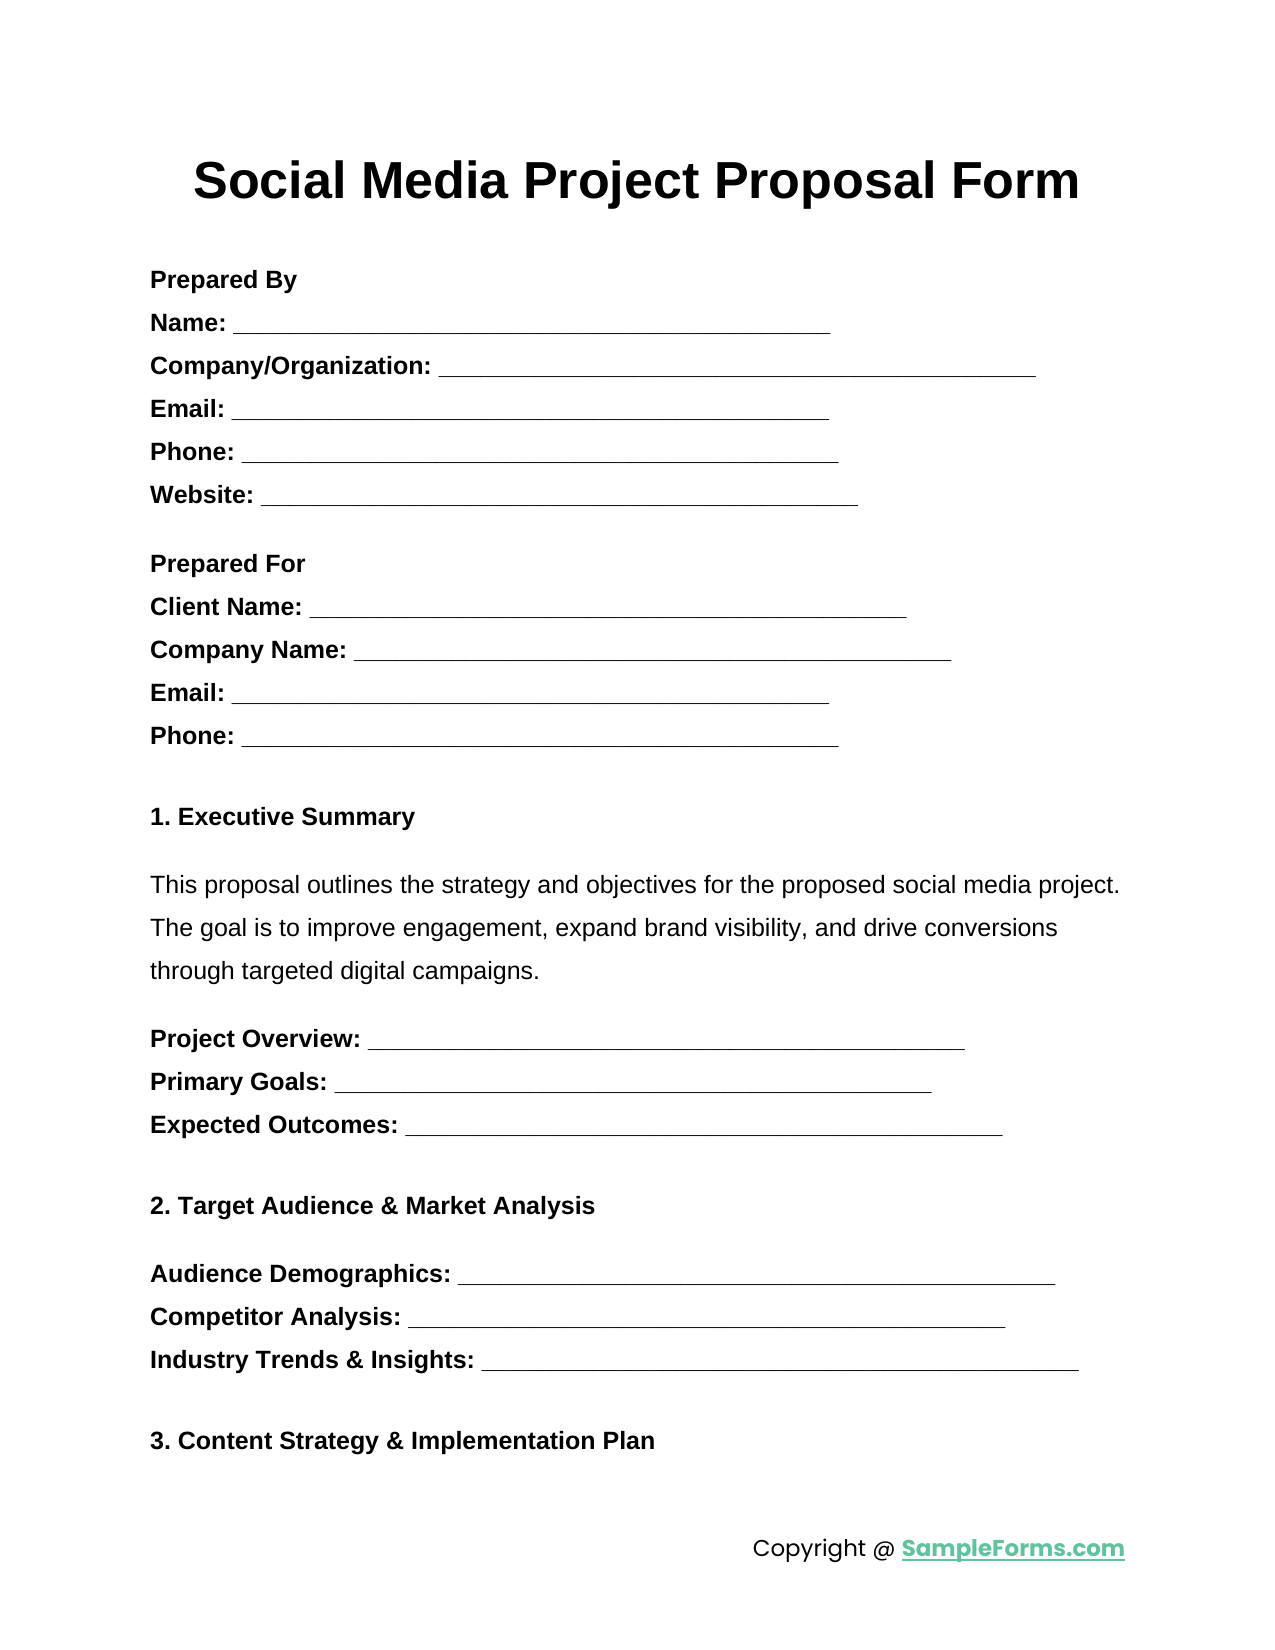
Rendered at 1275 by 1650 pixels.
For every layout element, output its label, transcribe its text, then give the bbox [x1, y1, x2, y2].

text Audience Demographics: ___________________________________________ Competitor Analysis: ___________________________________________ Industry Trends & Insights: ___________________________________________ [150, 1259, 1125, 1374]
text Project Overview: ___________________________________________ Primary Goals: ___________________________________________ Expected Outcomes: ___________________________________________ [150, 1024, 1125, 1139]
text Prepared For Client Name: ___________________________________________ Company Name: ___________________________________________ Email: ___________________________________________ Phone: ___________________________________________ [150, 548, 1125, 750]
subtitle 3. Content Strategy & Implementation Plan [150, 1426, 1125, 1455]
text Prepared By Name: ___________________________________________ Company/Organization: ___________________________________________ Email: ___________________________________________ Phone: ___________________________________________ Website: ___________________________________________ [150, 265, 1125, 509]
text This proposal outlines the strategy and objectives for the proposed social media project. The goal is to improve engagement, expand brand visibility, and drive conversions through targeted digital campaigns. [150, 870, 1125, 985]
subtitle 1. Executive Summary [150, 802, 1125, 830]
subtitle 2. Target Audience & Market Analysis [150, 1191, 1125, 1220]
text Social Media Project Proposal Form [150, 150, 1125, 210]
